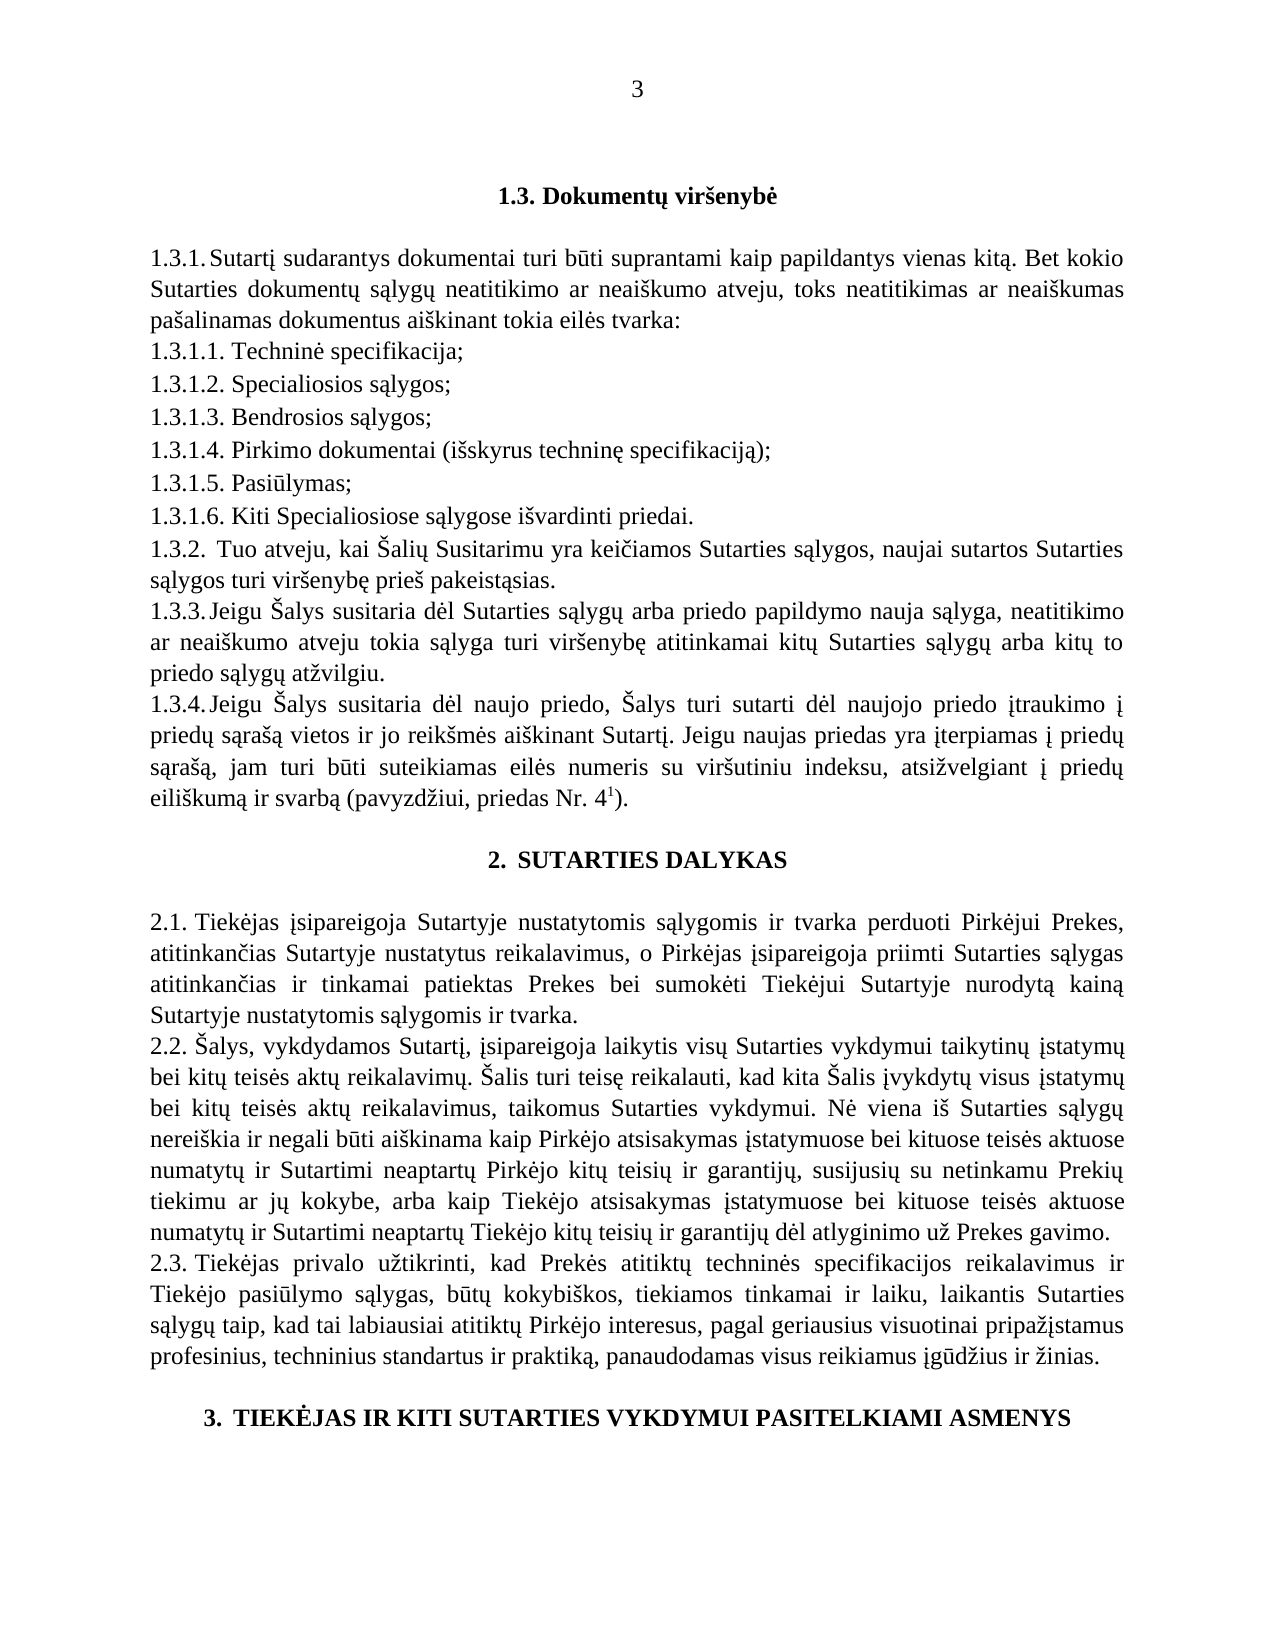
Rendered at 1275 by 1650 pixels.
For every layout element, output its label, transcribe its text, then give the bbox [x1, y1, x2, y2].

text 1.3.1.4. Pirkimo dokumentai (išskyrus techninę specifikaciją); [150, 435, 1125, 464]
text 1.3.3. Jeigu Šalys susitaria dėl Sutarties sąlygų arba priedo papildymo nauja sąlyga, neatitikimo ar neaiškumo atveju tokia sąlyga turi viršenybę atitinkamai kitų Sutarties sąlygų arba kitų to priedo sąlygų atžvilgiu. [150, 596, 1125, 687]
text 2. Sutarties dalykas [150, 845, 1125, 873]
text 2.3. Tiekėjas privalo užtikrinti, kad Prekės atitiktų techninės specifikacijos reikalavimus ir Tiekėjo pasiūlymo sąlygas, būtų kokybiškos, tiekiamos tinkamai ir laiku, laikantis Sutarties sąlygų taip, kad tai labiausiai atitiktų Pirkėjo interesus, pagal geriausius visuotinai pripažįstamus profesinius, techninius standartus ir praktiką, panaudodamas visus reikiamus įgūdžius ir žinias. [150, 1248, 1125, 1370]
text 1.3.1.5. Pasiūlymas; [150, 468, 1125, 497]
text 1.3. Dokumentų viršenybė [150, 181, 1125, 210]
text 1.3.2. Tuo atveju, kai Šalių Susitarimu yra keičiamos Sutarties sąlygos, naujai sutartos Sutarties sąlygos turi viršenybę prieš pakeistąsias. [150, 534, 1125, 594]
text 1.3.1.1. Techninė specifikacija; [150, 336, 1125, 365]
text 1.3.4. Jeigu Šalys susitaria dėl naujo priedo, Šalys turi sutarti dėl naujojo priedo įtraukimo į priedų sąrašą vietos ir jo reikšmės aiškinant Sutartį. Jeigu naujas priedas yra įterpiamas į priedų sąrašą, jam turi būti suteikiamas eilės numeris su viršutiniu indeksu, atsižvelgiant į priedų eiliškumą ir svarbą (pavyzdžiui, priedas Nr. 41). [150, 689, 1125, 811]
text 2.2. Šalys, vykdydamos Sutartį, įsipareigoja laikytis visų Sutarties vykdymui taikytinų įstatymų bei kitų teisės aktų reikalavimų. Šalis turi teisę reikalauti, kad kita Šalis įvykdytų visus įstatymų bei kitų teisės aktų reikalavimus, taikomus Sutarties vykdymui. Nė viena iš Sutarties sąlygų nereiškia ir negali būti aiškinama kaip Pirkėjo atsisakymas įstatymuose bei kituose teisės aktuose numatytų ir Sutartimi neaptartų Pirkėjo kitų teisių ir garantijų, susijusių su netinkamu Prekių tiekimu ar jų kokybe, arba kaip Tiekėjo atsisakymas įstatymuose bei kituose teisės aktuose numatytų ir Sutartimi neaptartų Tiekėjo kitų teisių ir garantijų dėl atlyginimo už Prekes gavimo. [150, 1031, 1125, 1246]
text 1.3.1.3. Bendrosios sąlygos; [150, 402, 1125, 431]
text 1.3.1. Sutartį sudarantys dokumentai turi būti suprantami kaip papildantys vienas kitą. Bet kokio Sutarties dokumentų sąlygų neatitikimo ar neaiškumo atveju, toks neatitikimas ar neaiškumas pašalinamas dokumentus aiškinant tokia eilės tvarka: [150, 243, 1125, 334]
text 1.3.1.2. Specialiosios sąlygos; [150, 369, 1125, 398]
text 3. TIEKĖJAS ir kiti Sutarties vykdymui pasitelkiami asmenys [150, 1403, 1125, 1432]
text 1.3.1.6. Kiti Specialiosiose sąlygose išvardinti priedai. [150, 501, 1125, 530]
text 2.1. Tiekėjas įsipareigoja Sutartyje nustatytomis sąlygomis ir tvarka perduoti Pirkėjui Prekes, atitinkančias Sutartyje nustatytus reikalavimus, o Pirkėjas įsipareigoja priimti Sutarties sąlygas atitinkančias ir tinkamai patiektas Prekes bei sumokėti Tiekėjui Sutartyje nurodytą kainą Sutartyje nustatytomis sąlygomis ir tvarka. [150, 907, 1125, 1029]
